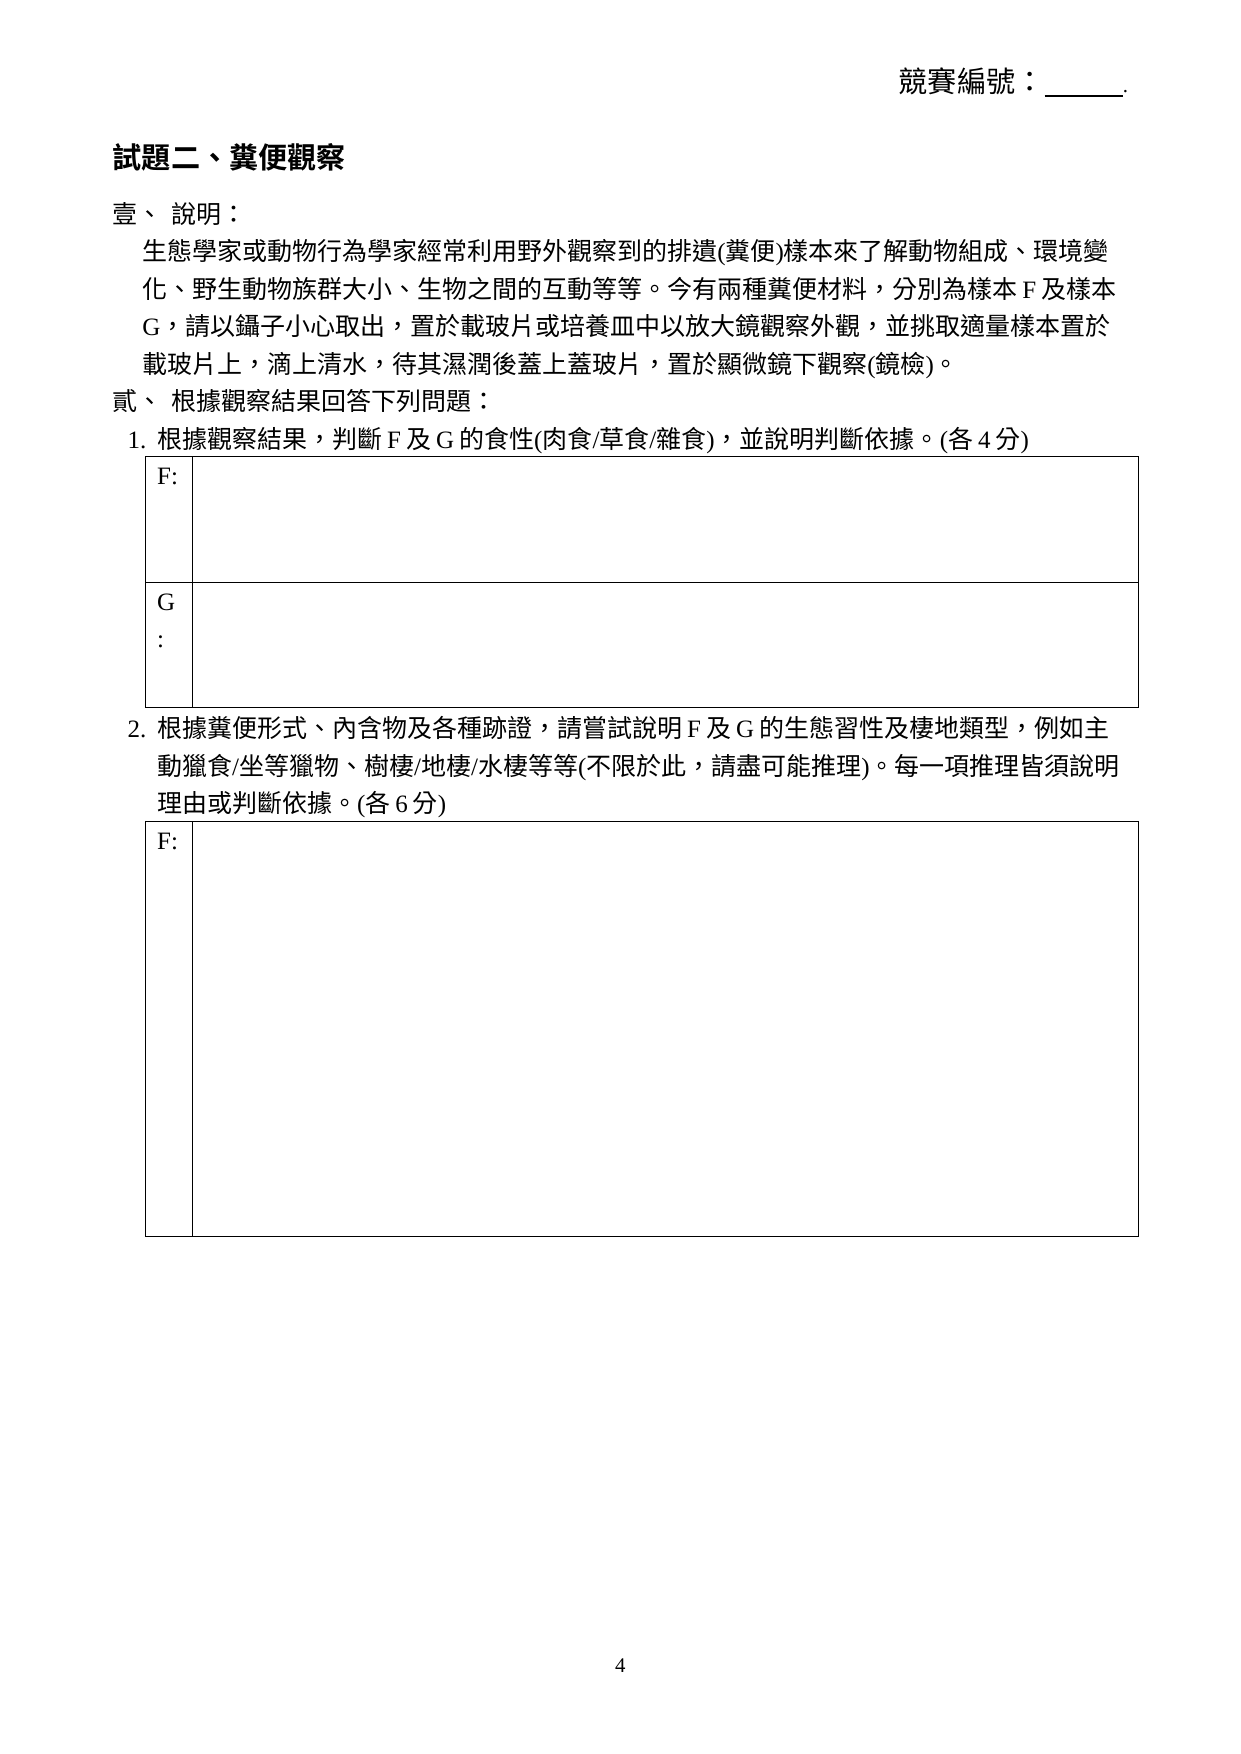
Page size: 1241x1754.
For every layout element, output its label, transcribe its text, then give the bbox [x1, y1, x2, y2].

text 生態學家或動物行為學家經常利用野外觀察到的排遺(糞便)樣本來了解動物組成、環境變化、野生動物族群大小、生物之間的互動等等。今有兩種糞便材料，分別為樣本F及樣本G，請以鑷子小心取出，置於載玻片或培養皿中以放大鏡觀察外觀，並挑取適量樣本置於載玻片上，滴上清水，待其濕潤後蓋上蓋玻片，置於顯微鏡下觀察(鏡檢)。 [142, 231, 1128, 381]
text 試題二、糞便觀察 [112, 118, 1128, 193]
table_header [193, 822, 1138, 1236]
list 根據糞便形式、內含物及各種跡證，請嘗試說明F及G的生態習性及棲地類型，例如主動獵食/坐等獵物、樹棲/地棲/水棲等等(不限於此，請盡可能推理)。每一項推理皆須說明理由或判斷依據。(各6分) [127, 708, 1128, 821]
list 根據觀察結果回答下列問題： [112, 381, 1128, 418]
table_cell [193, 583, 1138, 707]
table_header [193, 457, 1138, 582]
list 根據觀察結果，判斷F及G的食性(肉食/草食/雜食)，並說明判斷依據。(各4分) [127, 418, 1128, 456]
list 說明： [112, 193, 1128, 231]
table_cell G: [146, 583, 192, 707]
table_header F: [146, 822, 192, 1236]
table_header F: [146, 457, 192, 582]
